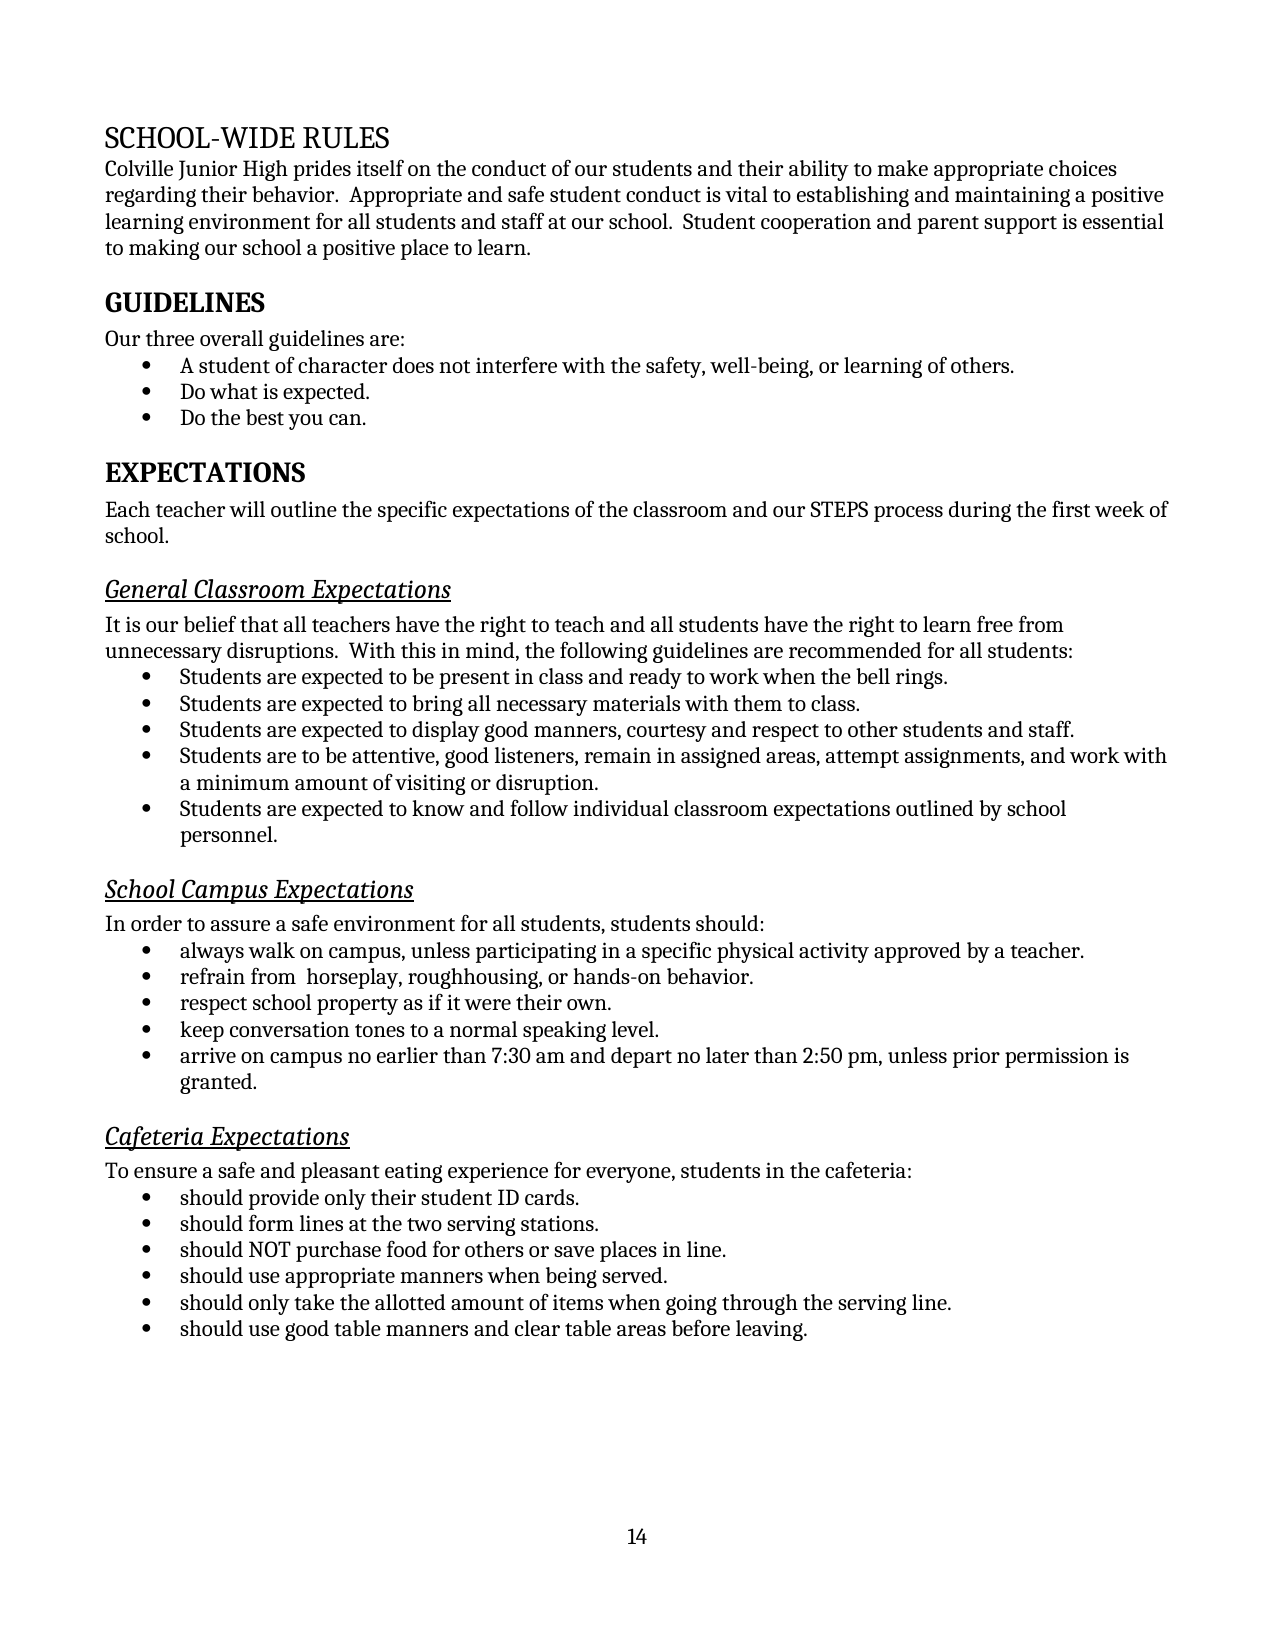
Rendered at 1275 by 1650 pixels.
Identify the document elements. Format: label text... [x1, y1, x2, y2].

list keep conversation tones to a normal speaking level. [142, 1016, 1170, 1043]
list should use good table manners and clear table areas before leaving. [142, 1316, 1170, 1342]
subtitle EXPECTATIONS [105, 457, 1170, 490]
subtitle GUIDELINES [105, 286, 1170, 320]
text Our three overall guidelines are: [105, 326, 1170, 352]
list Students are expected to display good manners, courtesy and respect to other students and staff. [142, 717, 1170, 743]
subtitle General Classroom Expectations [105, 574, 1170, 605]
list should form lines at the two serving stations. [142, 1211, 1170, 1237]
text It is our belief that all teachers have the right to teach and all students have the right to learn free from unnecessary disruptions. With this in mind, the following guidelines are recommended for all students: [105, 611, 1170, 664]
list Students are expected to be present in class and ready to work when the bell rings. [142, 664, 1170, 691]
list should use appropriate manners when being served. [142, 1263, 1170, 1290]
list should provide only their student ID cards. [142, 1184, 1170, 1211]
list Do what is expected. [142, 379, 1170, 405]
list arrive on campus no earlier than 7:30 am and depart no later than 2:50 pm, unless prior permission is granted. [142, 1043, 1170, 1096]
text Each teacher will outline the specific expectations of the classroom and our STEPS process during the first week of school. [105, 496, 1170, 549]
list Students are expected to know and follow individual classroom expectations outlined by school personnel. [142, 796, 1170, 849]
list A student of character does not interfere with the safety, well-being, or learning of others. [142, 352, 1170, 379]
text Colville Junior High prides itself on the conduct of our students and their ability to make appropriate choices regarding their behavior. Appropriate and safe student conduct is vital to establishing and maintaining a positive learning environment for all students and staff at our school. Student cooperation and parent support is essential to making our school a positive place to learn. [105, 156, 1170, 261]
list Students are to be attentive, good listeners, remain in assigned areas, attempt assignments, and work with a minimum amount of visiting or disruption. [142, 743, 1170, 796]
list should only take the allotted amount of items when going through the serving line. [142, 1290, 1170, 1316]
subtitle SCHOOL-WIDE RULES [105, 120, 1170, 156]
list always walk on campus, unless participating in a specific physical activity approved by a teacher. [142, 937, 1170, 964]
text To ensure a safe and pleasant eating experience for everyone, students in the cafeteria: [105, 1158, 1170, 1184]
list Students are expected to bring all necessary materials with them to class. [142, 691, 1170, 717]
list should NOT purchase food for others or save places in line. [142, 1237, 1170, 1263]
list respect school property as if it were their own. [142, 990, 1170, 1016]
list refrain from horseplay, roughhousing, or hands-on behavior. [142, 964, 1170, 990]
subtitle Cafeteria Expectations [105, 1121, 1170, 1152]
text In order to assure a safe environment for all students, students should: [105, 911, 1170, 937]
list Do the best you can. [142, 405, 1170, 432]
subtitle School Campus Expectations [105, 874, 1170, 905]
